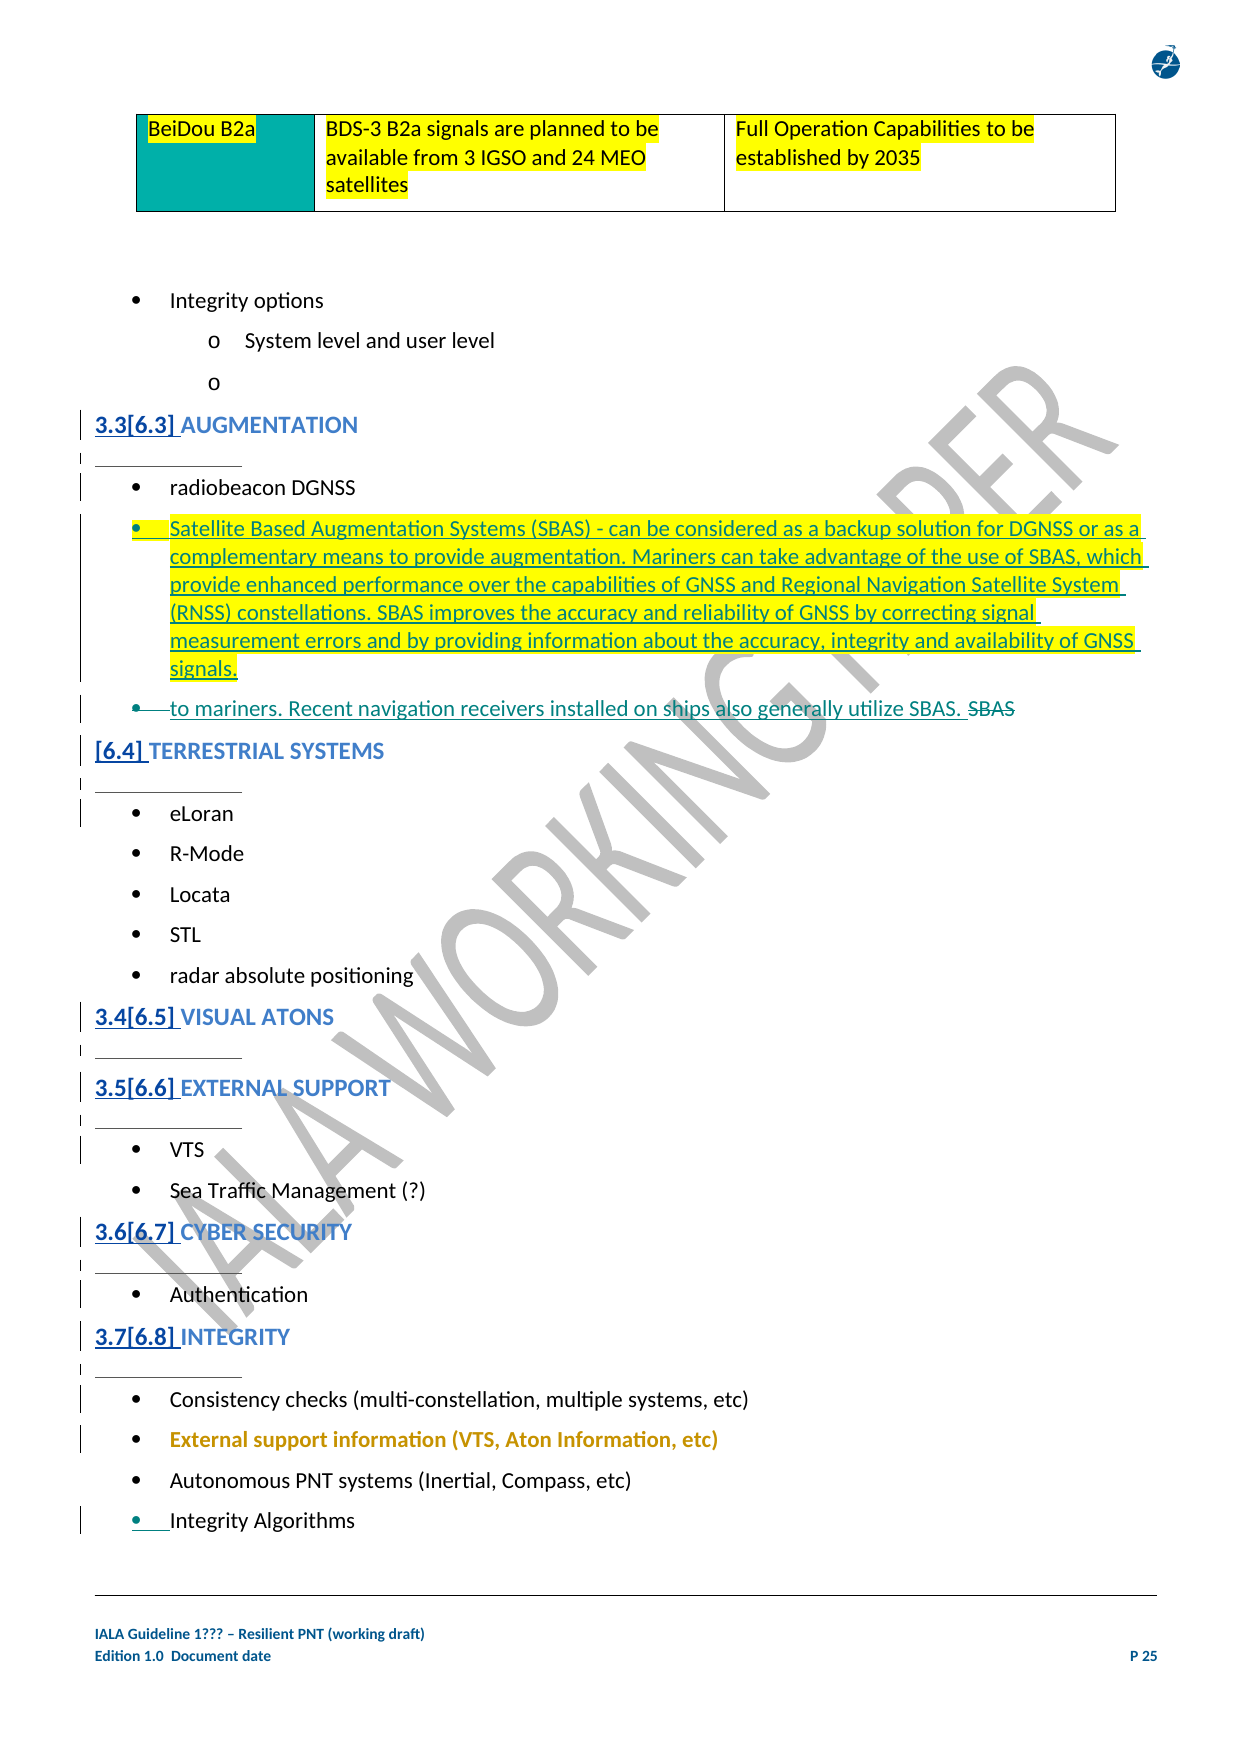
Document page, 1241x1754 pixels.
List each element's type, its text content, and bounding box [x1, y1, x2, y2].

list Sea Traffic Management (?) [132, 1176, 1157, 1204]
subtitle Augmentation [94, 409, 1084, 440]
list R-Mode [132, 839, 1157, 867]
subtitle vISUAL aTOnS [94, 1002, 1084, 1032]
list Integrity options [132, 286, 1157, 314]
list eLoran [132, 799, 1157, 827]
list Autonomous PNT systems (Inertial, Compass, etc) [132, 1466, 1157, 1494]
table_cell BeiDou B2a [137, 115, 314, 211]
table_cell Full Operation Capabilities to be established by 2035 [725, 115, 1115, 211]
subtitle Terrestrial systems [94, 735, 1084, 766]
list Locata [132, 880, 1157, 908]
list STL [132, 921, 1157, 948]
list Authentication [132, 1280, 1157, 1308]
subtitle cyber security [94, 1217, 1084, 1247]
list radar absolute positioning [132, 961, 1157, 989]
list System level and user level [207, 326, 1157, 355]
list Consistency checks (multi-constellation, multiple systems, etc) [132, 1385, 1157, 1413]
subtitle Integrity [94, 1321, 1084, 1351]
list External support information (VTS, Aton Information, etc) [132, 1425, 1157, 1453]
list radiobeacon DGNSS [132, 473, 1157, 501]
list Integrity Algorithms [132, 1506, 1157, 1534]
subtitle External support [94, 1072, 1084, 1102]
table_cell BDS-3 B2a signals are planned to be available from 3 IGSO and 24 MEO satellites [315, 115, 724, 211]
list VTS [132, 1136, 1157, 1163]
picture [1120, 0, 1239, 114]
